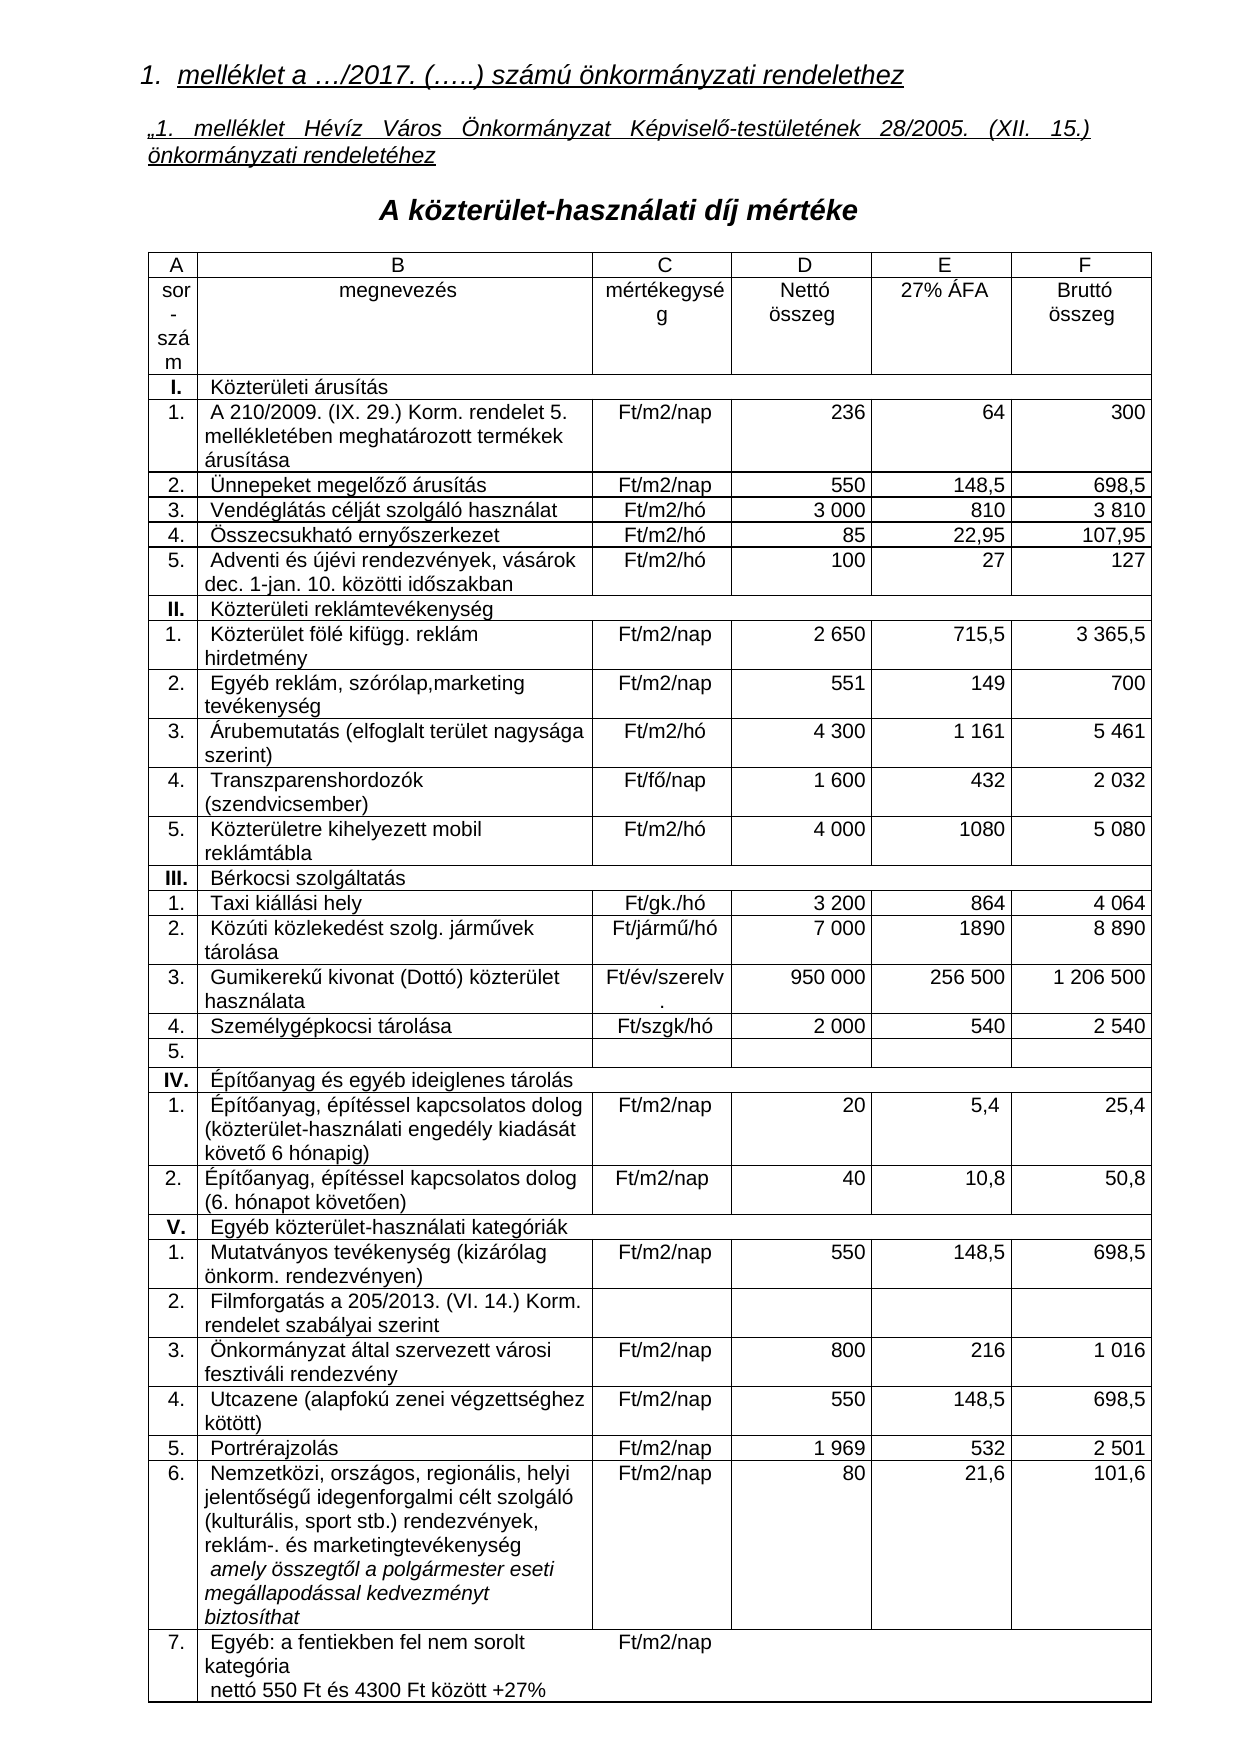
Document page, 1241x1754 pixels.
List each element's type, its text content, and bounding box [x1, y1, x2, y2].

table_cell Ft/m2/nap [592, 1630, 732, 1701]
table_cell 64 [872, 400, 1011, 471]
table_cell Egyéb közterület-használati kategóriák [198, 1215, 1151, 1239]
table_cell Közterületre kihelyezett mobil reklámtábla [198, 817, 592, 865]
table_cell Bérkocsi szolgáltatás [198, 866, 1151, 890]
table_cell 20 [732, 1093, 871, 1165]
table_cell Összecsukható ernyőszerkezet [198, 523, 592, 546]
table_cell Utcazene (alapfokú zenei végzettséghez kötött) [198, 1387, 592, 1435]
table_cell A 210/2009. (IX. 29.) Korm. rendelet 5. mellékletében meghatározott termékek árusítása [198, 400, 592, 471]
table_cell 6. [149, 1461, 197, 1557]
table_cell Építőanyag és egyéb ideiglenes tárolás [198, 1068, 1151, 1092]
table_cell Adventi és újévi rendezvények, vásárok dec. 1-jan. 10. közötti időszakban [198, 548, 592, 595]
table_cell 2. [149, 916, 197, 964]
table_cell Mutatványos tevékenység (kizárólag önkorm. rendezvényen) [198, 1240, 592, 1288]
table_cell 4 000 [732, 817, 871, 865]
table_cell megnevezés [198, 278, 592, 373]
table_cell 10,8 [872, 1166, 1011, 1214]
table_header E [872, 253, 1011, 277]
table_cell Ft/m2/hó [593, 719, 731, 767]
table_cell 2 501 [1012, 1436, 1151, 1460]
table_cell Portrérajzolás [198, 1436, 592, 1460]
table_cell 300 [1012, 400, 1151, 471]
table_cell 127 [1012, 548, 1151, 595]
table_cell Ft/m2/nap [593, 1387, 731, 1435]
table_cell [198, 1039, 592, 1067]
table_cell 1. [149, 621, 197, 669]
table_cell Ünnepeket megelőző árusítás [198, 473, 592, 496]
table_cell 715,5 [872, 621, 1011, 669]
table_cell 432 [872, 768, 1011, 816]
table_header C [593, 253, 731, 277]
table_cell [1012, 1039, 1151, 1067]
table_cell 551 [732, 670, 871, 718]
table_cell 5. [149, 817, 197, 865]
table_cell 4. [149, 768, 197, 816]
table_cell 1 206 500 [1012, 965, 1151, 1013]
table_cell Gumikerekű kivonat (Dottó) közterület használata [198, 965, 592, 1013]
table_cell Ft/gk./hó [593, 891, 731, 915]
table_cell [872, 1630, 1011, 1701]
table_cell [1012, 1289, 1151, 1337]
table_cell [732, 1289, 871, 1337]
table_cell Ft/m2/hó [593, 523, 731, 546]
table_cell 100 [732, 548, 871, 595]
table_cell IV. [149, 1068, 197, 1092]
table_cell 810 [872, 498, 1011, 521]
table_cell 2 032 [1012, 768, 1151, 816]
table_cell I. [149, 375, 197, 398]
table_cell 4 064 [1012, 891, 1151, 915]
table_cell mértékegység [593, 278, 731, 373]
table_cell 101,6 [1012, 1461, 1151, 1557]
table_cell Árubemutatás (elfoglalt terület nagysága szerint) [198, 719, 592, 767]
table_cell Személygépkocsi tárolása [198, 1014, 592, 1038]
table_cell Ft/m2/nap [593, 1166, 731, 1214]
table_cell 950 000 [732, 965, 871, 1013]
table_cell sor- szám [149, 278, 197, 373]
table_cell 4. [149, 1014, 197, 1038]
table_cell 107,95 [1012, 523, 1151, 546]
table_cell 698,5 [1012, 1240, 1151, 1288]
table_cell [732, 1557, 871, 1628]
table_cell Építőanyag, építéssel kapcsolatos dolog (6. hónapot követően) [198, 1166, 592, 1214]
table_cell [593, 1039, 731, 1067]
table_cell Közterületi árusítás [198, 375, 1151, 398]
table_cell [593, 1557, 731, 1628]
table_cell Ft/m2/nap [593, 473, 731, 496]
table_cell 1. [149, 400, 197, 471]
table_cell 698,5 [1012, 1387, 1151, 1435]
table_cell 4 300 [732, 719, 871, 767]
table_cell Vendéglátás célját szolgáló használat [198, 498, 592, 521]
table_cell [1011, 1630, 1151, 1701]
table_cell [872, 1039, 1011, 1067]
table_cell 1890 [872, 916, 1011, 964]
table_cell 3. [149, 719, 197, 767]
table_cell Ft/fő/nap [593, 768, 731, 816]
table_cell 80 [732, 1461, 871, 1557]
table_header B [198, 253, 592, 277]
table_cell Ft/m2/hó [593, 817, 731, 865]
table_cell 1080 [872, 817, 1011, 865]
text „1. melléklet Hévíz Város Önkormányzat Képviselő-testületének 28/2005. (XII. 15.) önkormányzati rendeletéhez [148, 115, 1093, 168]
table_cell Ft/m2/nap [593, 621, 731, 669]
table_cell 5. [149, 548, 197, 595]
table_cell 216 [872, 1338, 1011, 1386]
table_cell 27% ÁFA [872, 278, 1011, 373]
table_cell 864 [872, 891, 1011, 915]
table_cell 1 016 [1012, 1338, 1151, 1386]
table_cell 2 540 [1012, 1014, 1151, 1038]
table_cell Közúti közlekedést szolg. járművek tárolása [198, 916, 592, 964]
table_cell Ft/m2/nap [593, 1093, 731, 1165]
table_cell 25,4 [1012, 1093, 1151, 1165]
table_cell V. [149, 1215, 197, 1239]
table_cell 4. [149, 523, 197, 546]
table_cell Ft/m2/nap [593, 1461, 731, 1557]
table_cell 148,5 [872, 1387, 1011, 1435]
table_cell Ft/m2/hó [593, 498, 731, 521]
table_cell 3. [149, 965, 197, 1013]
table_cell [149, 1557, 197, 1628]
table_cell 21,6 [872, 1461, 1011, 1557]
table_cell Nemzetközi, országos, regionális, helyi jelentőségű idegenforgalmi célt szolgáló (kulturális, sport stb.) rendezvények, reklám-. és marketingtevékenység [198, 1461, 592, 1557]
table_cell 149 [872, 670, 1011, 718]
table_cell Közterület fölé kifügg. reklám hirdetmény [198, 621, 592, 669]
table_cell 236 [732, 400, 871, 471]
table_cell 540 [872, 1014, 1011, 1038]
table_cell [1012, 1557, 1151, 1628]
table_cell 3 000 [732, 498, 871, 521]
table_cell 7. [149, 1630, 197, 1701]
table_cell 3. [149, 1338, 197, 1386]
table_cell 550 [732, 1240, 871, 1288]
table_cell 2 000 [732, 1014, 871, 1038]
table_cell 532 [872, 1436, 1011, 1460]
table_cell [593, 1289, 731, 1337]
table_cell 7 000 [732, 916, 871, 964]
table_cell 698,5 [1012, 473, 1151, 496]
table_cell 5 461 [1012, 719, 1151, 767]
table_cell 3 365,5 [1012, 621, 1151, 669]
table_cell 3 810 [1012, 498, 1151, 521]
table_cell [872, 1557, 1011, 1628]
table_cell 8 890 [1012, 916, 1151, 964]
table_cell Építőanyag, építéssel kapcsolatos dolog (közterület-használati engedély kiadását követő 6 hónapig) [198, 1093, 592, 1165]
table_cell [732, 1630, 872, 1701]
table_cell Nettó összeg [732, 278, 871, 373]
table_cell 4. [149, 1387, 197, 1435]
table_cell Filmforgatás a 205/2013. (VI. 14.) Korm. rendelet szabályai szerint [198, 1289, 592, 1337]
table_cell 5. [149, 1039, 197, 1067]
table_header D [732, 253, 871, 277]
table_cell Transzparenshordozók (szendvicsember) [198, 768, 592, 816]
table_cell Ft/m2/nap [593, 400, 731, 471]
table_cell Taxi kiállási hely [198, 891, 592, 915]
table_cell 1. [149, 891, 197, 915]
table_cell 550 [732, 1387, 871, 1435]
table_cell 27 [872, 548, 1011, 595]
table_cell 2 650 [732, 621, 871, 669]
table_cell III. [149, 866, 197, 890]
table_cell 700 [1012, 670, 1151, 718]
table_cell 2. [149, 670, 197, 718]
table_cell II. [149, 596, 197, 620]
table_cell Közterületi reklámtevékenység [198, 596, 1151, 620]
table_cell 1 600 [732, 768, 871, 816]
table_cell Ft/m2/nap [593, 670, 731, 718]
table_cell 2. [149, 1166, 197, 1214]
table_cell 3 200 [732, 891, 871, 915]
table_cell Ft/jármű/hó [593, 916, 731, 964]
table_cell [732, 1039, 871, 1067]
table_cell Önkormányzat által szervezett városi fesztiváli rendezvény [198, 1338, 592, 1386]
table_cell 40 [732, 1166, 871, 1214]
table_cell 5. [149, 1436, 197, 1460]
table_header A [149, 253, 197, 277]
table_cell 3. [149, 498, 197, 521]
table_cell 50,8 [1012, 1166, 1151, 1214]
table_cell 2. [149, 473, 197, 496]
table_cell Egyéb: a fentiekben fel nem sorolt kategória nettó 550 Ft és 4300 Ft között +27% [198, 1630, 592, 1701]
table_cell amely összegtől a polgármester eseti megállapodással kedvezményt biztosíthat [198, 1557, 592, 1628]
table_cell Ft/szgk/hó [593, 1014, 731, 1038]
table_cell 1 969 [732, 1436, 871, 1460]
table_cell 22,95 [872, 523, 1011, 546]
table_cell 5 080 [1012, 817, 1151, 865]
table_cell 256 500 [872, 965, 1011, 1013]
table_cell Ft/m2/nap [593, 1436, 731, 1460]
table_header F [1012, 253, 1151, 277]
table_cell Ft/m2/nap [593, 1240, 731, 1288]
table_cell Ft/m2/hó [593, 548, 731, 595]
text A közterület-használati díj mértéke [148, 193, 1093, 227]
table_cell 1. [149, 1240, 197, 1288]
table_cell Egyéb reklám, szórólap,marketing tevékenység [198, 670, 592, 718]
table_cell 5,4 [872, 1093, 1011, 1165]
table_cell 148,5 [872, 473, 1011, 496]
table_cell Ft/év/szerelv. [593, 965, 731, 1013]
table_cell 1 161 [872, 719, 1011, 767]
table_cell 800 [732, 1338, 871, 1386]
table_cell Ft/m2/nap [593, 1338, 731, 1386]
list melléklet a …/2017. (…..) számú önkormányzati rendelethez [140, 59, 1093, 90]
table_cell Bruttó összeg [1012, 278, 1151, 373]
table_cell 1. [149, 1093, 197, 1165]
table_cell 550 [732, 473, 871, 496]
table_cell 148,5 [872, 1240, 1011, 1288]
table_cell 85 [732, 523, 871, 546]
table_cell [872, 1289, 1011, 1337]
table_cell 2. [149, 1289, 197, 1337]
